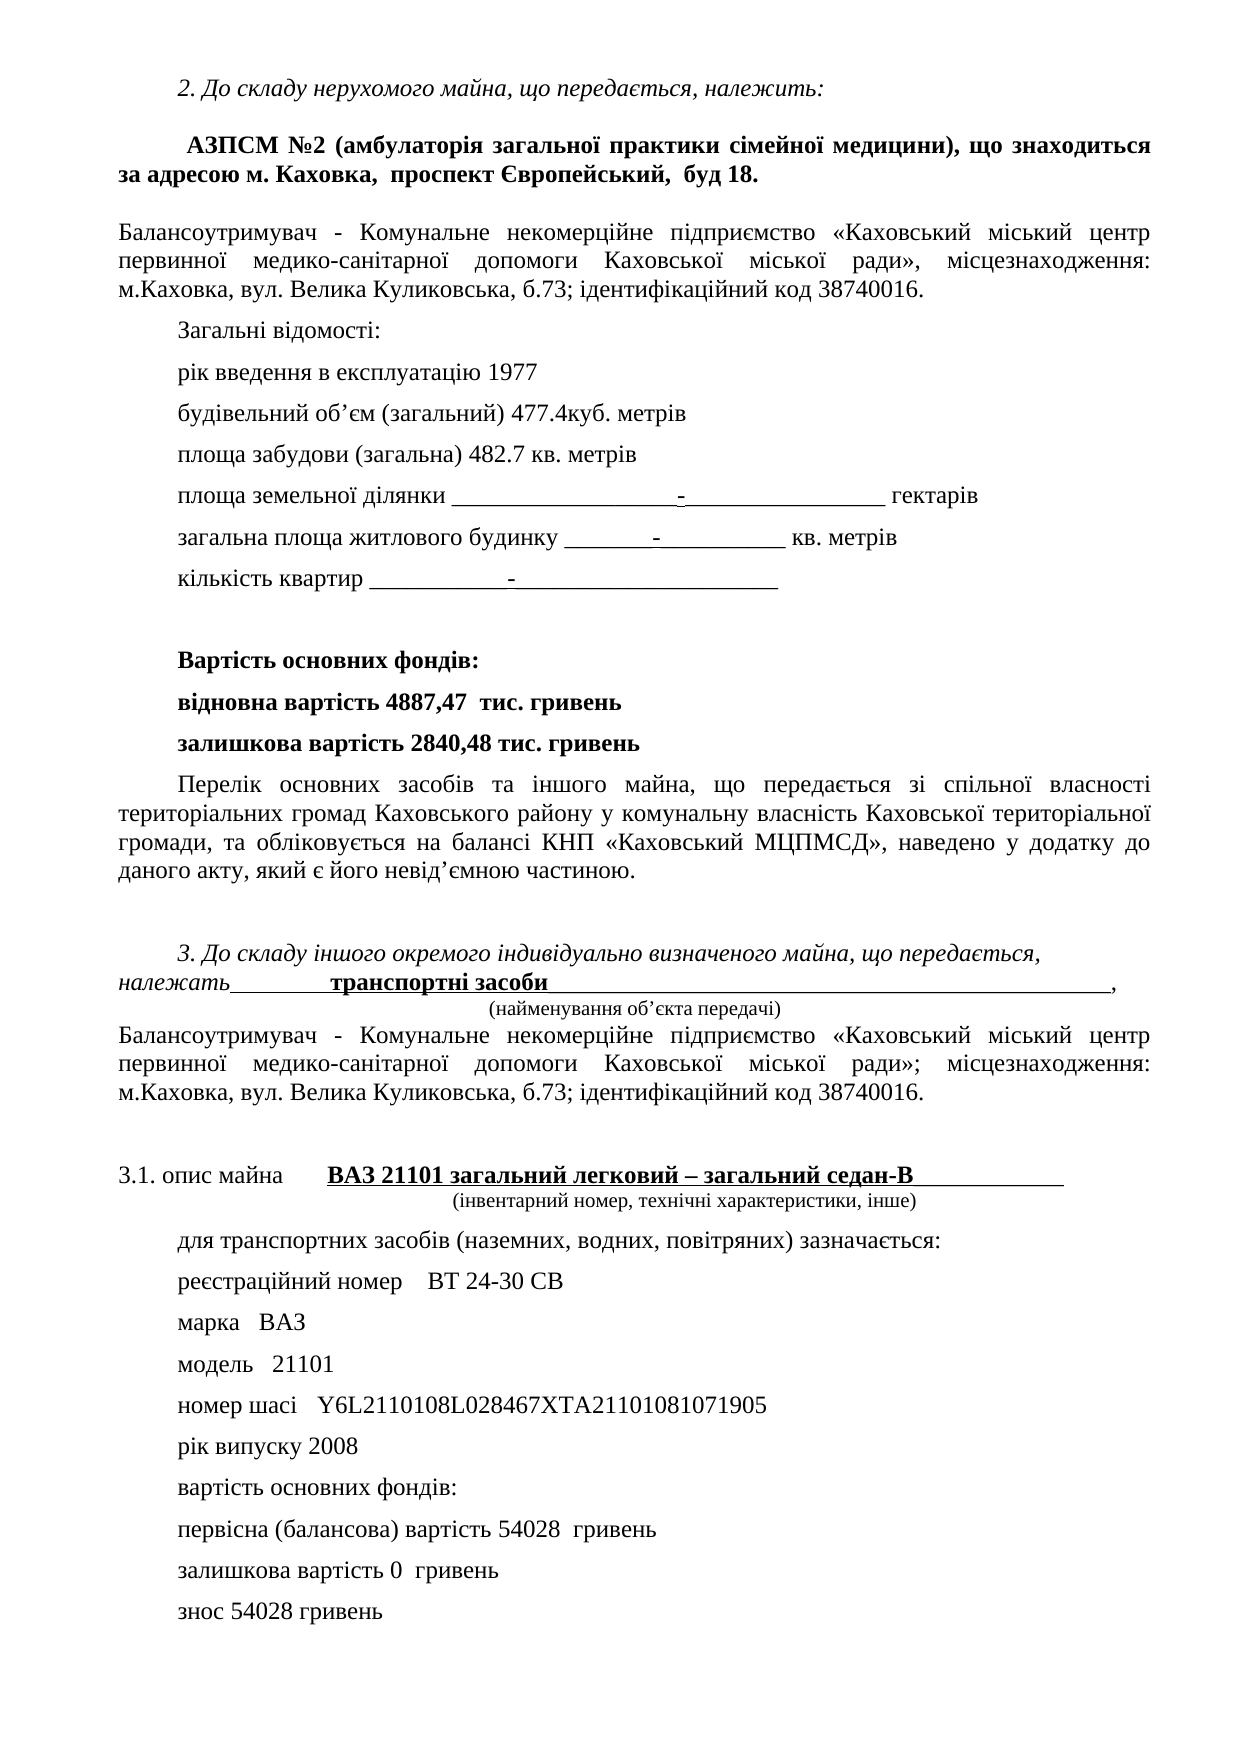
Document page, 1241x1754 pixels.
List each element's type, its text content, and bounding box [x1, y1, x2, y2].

text АЗПСМ №2 (амбулаторія загальної практики сімейної медицини), що знаходиться за адресою м. Каховка, проспект Європейський, буд 18. [118, 131, 1152, 188]
text Балансоутримувач - Комунальне некомерційне підприємство «Каховський міський центр первинної медико-санітарної допомоги Каховської міської ради», місцезнаходження: м.Каховка, вул. Велика Куликовська, б.73; ідентифікаційний код 38740016. [118, 217, 1152, 303]
text модель 21101 [118, 1349, 1152, 1377]
text Загальні відомості: [118, 316, 1152, 344]
text площа забудови (загальна) 482.7 кв. метрів [118, 439, 1152, 468]
text рік введення в експлуатацію 1977 [118, 357, 1152, 386]
text кількість квартир ___________-_____________________ [118, 563, 1152, 592]
text первісна (балансова) вартість 54028 гривень [118, 1514, 1152, 1542]
text (найменування об’єкта передачі) [118, 996, 1152, 1020]
text залишкова вартість 0 гривень [118, 1555, 1152, 1584]
text будівельний об’єм (загальний) 477.4куб. метрів [118, 398, 1152, 427]
text Перелік основних засобів та іншого майна, що передається зі спільної власності територіальних громад Каховського району у комунальну власність Каховської територіальної громади, та обліковується на балансі КНП «Каховський МЦПМСД», наведено у додатку до даного акту, який є його невід’ємною частиною. [118, 769, 1152, 884]
text для транспортних засобів (наземних, водних, повітряних) зазначається: [118, 1225, 1152, 1254]
text Балансоутримувач - Комунальне некомерційне підприємство «Каховський міський центр первинної медико-санітарної допомоги Каховської міської ради»; місцезнаходження: м.Каховка, вул. Велика Куликовська, б.73; ідентифікаційний код 38740016. [118, 1020, 1152, 1106]
text марка ВАЗ [118, 1307, 1152, 1336]
text 2. До складу нерухомого майна, що передається, належить: [118, 73, 1152, 102]
text вартість основних фондів: [118, 1472, 1152, 1501]
text Вартість основних фондів: [118, 646, 1152, 674]
text 3. До складу іншого окремого індивідуально визначеного майна, що передається, належать транспортні засоби_____________________________________________, [118, 938, 1152, 996]
text площа земельної ділянки __________________-________________ гектарів [118, 481, 1152, 509]
text реєстраційний номер ВТ 24-30 СВ [118, 1266, 1152, 1295]
text залишкова вартість 2840,48 тис. гривень [118, 728, 1152, 757]
text (інвентарний номер, технічні характеристики, інше) [118, 1188, 1152, 1212]
text знос 54028 гривень [118, 1596, 1152, 1625]
text відновна вартість 4887,47 тис. гривень [118, 687, 1152, 716]
text загальна площа житлового будинку _______-__________ кв. метрів [118, 522, 1152, 551]
text рік випуску 2008 [118, 1431, 1152, 1460]
text номер шасі Y6L2110108L028467XTA21101081071905 [118, 1390, 1152, 1419]
text 3.1. опис майна ВАЗ 21101 загальний легковий – загальний седан-В____________ [118, 1160, 1152, 1188]
